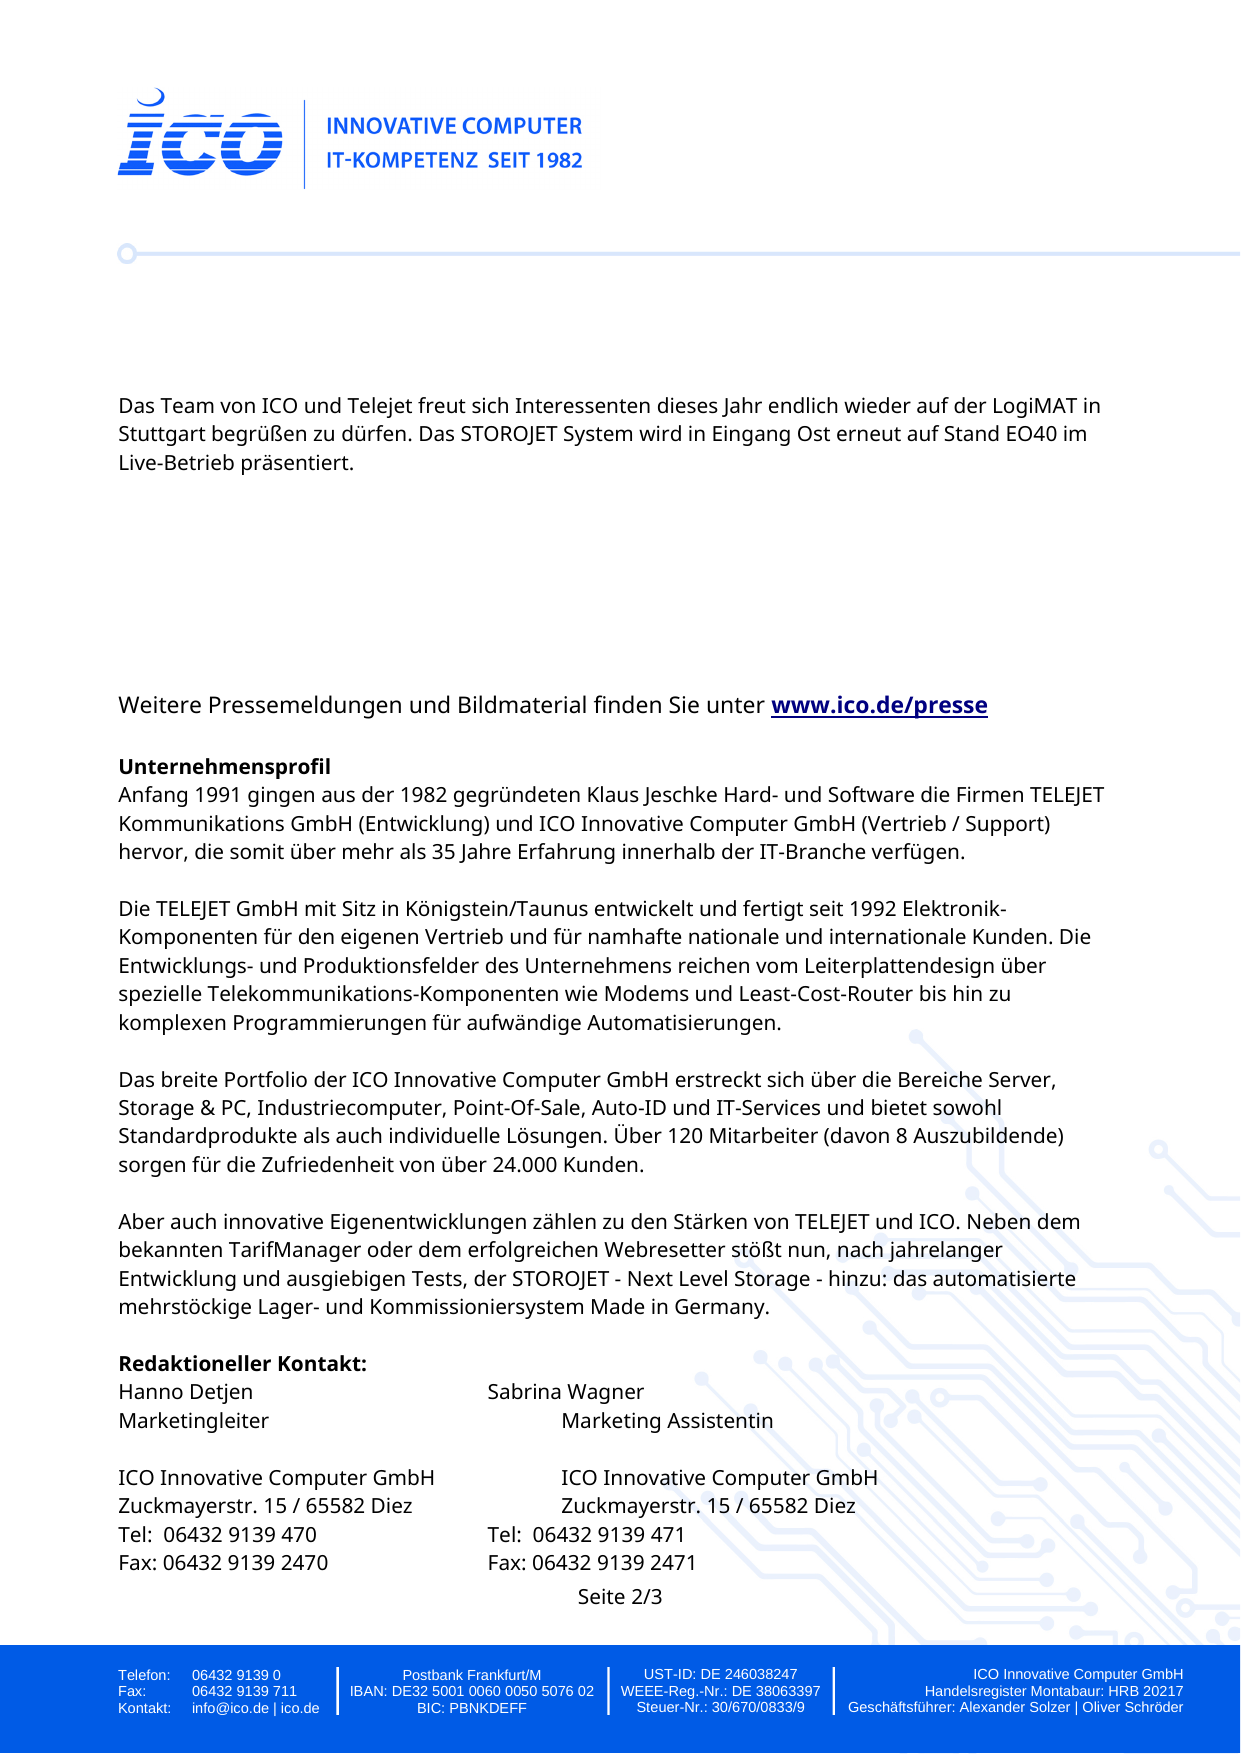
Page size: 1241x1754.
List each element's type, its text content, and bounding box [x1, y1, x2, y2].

picture [117, 87, 601, 190]
text ICO Innovative Computer GmbH ICO Innovative Computer GmbH Zuckmayerstr. 15 / 65582 Diez Zuckmayerstr. 15 / 65582 Diez [118, 1463, 1122, 1520]
text Hanno Detjen Sabrina Wagner Marketingleiter Marketing Assistentin‎ [118, 1377, 1122, 1434]
text Unternehmensprofil [118, 752, 1122, 780]
text Die TELEJET GmbH mit Sitz in Königstein/Taunus entwickelt und fertigt seit 1992 Elektronik-Komponenten für den eigenen Vertrieb und für namhafte nationale und internationale Kunden. Die Entwicklungs- und Produktionsfelder des Unternehmens reichen vom Leiterplattendesign über spezielle Telekommunikations-Komponenten wie Modems und Least-Cost-Router bis hin zu komplexen Programmierungen für aufwändige Automatisierungen. [118, 894, 1122, 1036]
picture [0, 1028, 1241, 1754]
text Weitere Pressemeldungen und Bildmaterial finden Sie unter www.ico.de/presse [118, 689, 1122, 721]
text Anfang 1991 gingen aus der 1982 gegründeten Klaus Jeschke Hard- und Software die Firmen TELEJET Kommunikations GmbH (Entwicklung) und ICO Innovative Computer GmbH (Vertrieb / Support) hervor, die somit über mehr als 35 Jahre Erfahrung innerhalb der IT-Branche verfügen. [118, 780, 1122, 866]
text Tel: 06432 9139 470 Tel: 06432 9139 471 Fax: 06432 9139 2470 Fax: 06432 9139 2471 [118, 1520, 1122, 1577]
text Aber auch innovative Eigenentwicklungen zählen zu den Stärken von TELEJET und ICO. Neben dem bekannten TarifManager oder dem erfolgreichen Webresetter stößt nun, nach jahrelanger Entwicklung und ausgiebigen Tests, der STOROJET - Next Level Storage - hinzu: das automatisierte mehrstöckige Lager- und Kommissioniersystem Made in Germany. [118, 1207, 1122, 1321]
text Das Team von ICO und Telejet freut sich Interessenten dieses Jahr endlich wieder auf der LogiMAT in Stuttgart begrüßen zu dürfen. Das STOROJET System wird in Eingang Ost erneut auf Stand EO40 im Live-Betrieb präsentiert. [118, 391, 1122, 476]
picture [111, 243, 1241, 264]
text Das breite Portfolio der ICO Innovative Computer GmbH erstreckt sich über die Bereiche Server, Storage & PC, Industriecomputer, Point-Of-Sale, Auto-ID und IT-Services und bietet sowohl Standardprodukte als auch individuelle Lösungen. Über 120 Mitarbeiter (davon 8 Auszubildende) sorgen für die Zufriedenheit von über 24.000 Kunden. [118, 1065, 1122, 1178]
text Redaktioneller Kontakt: [118, 1349, 1122, 1377]
